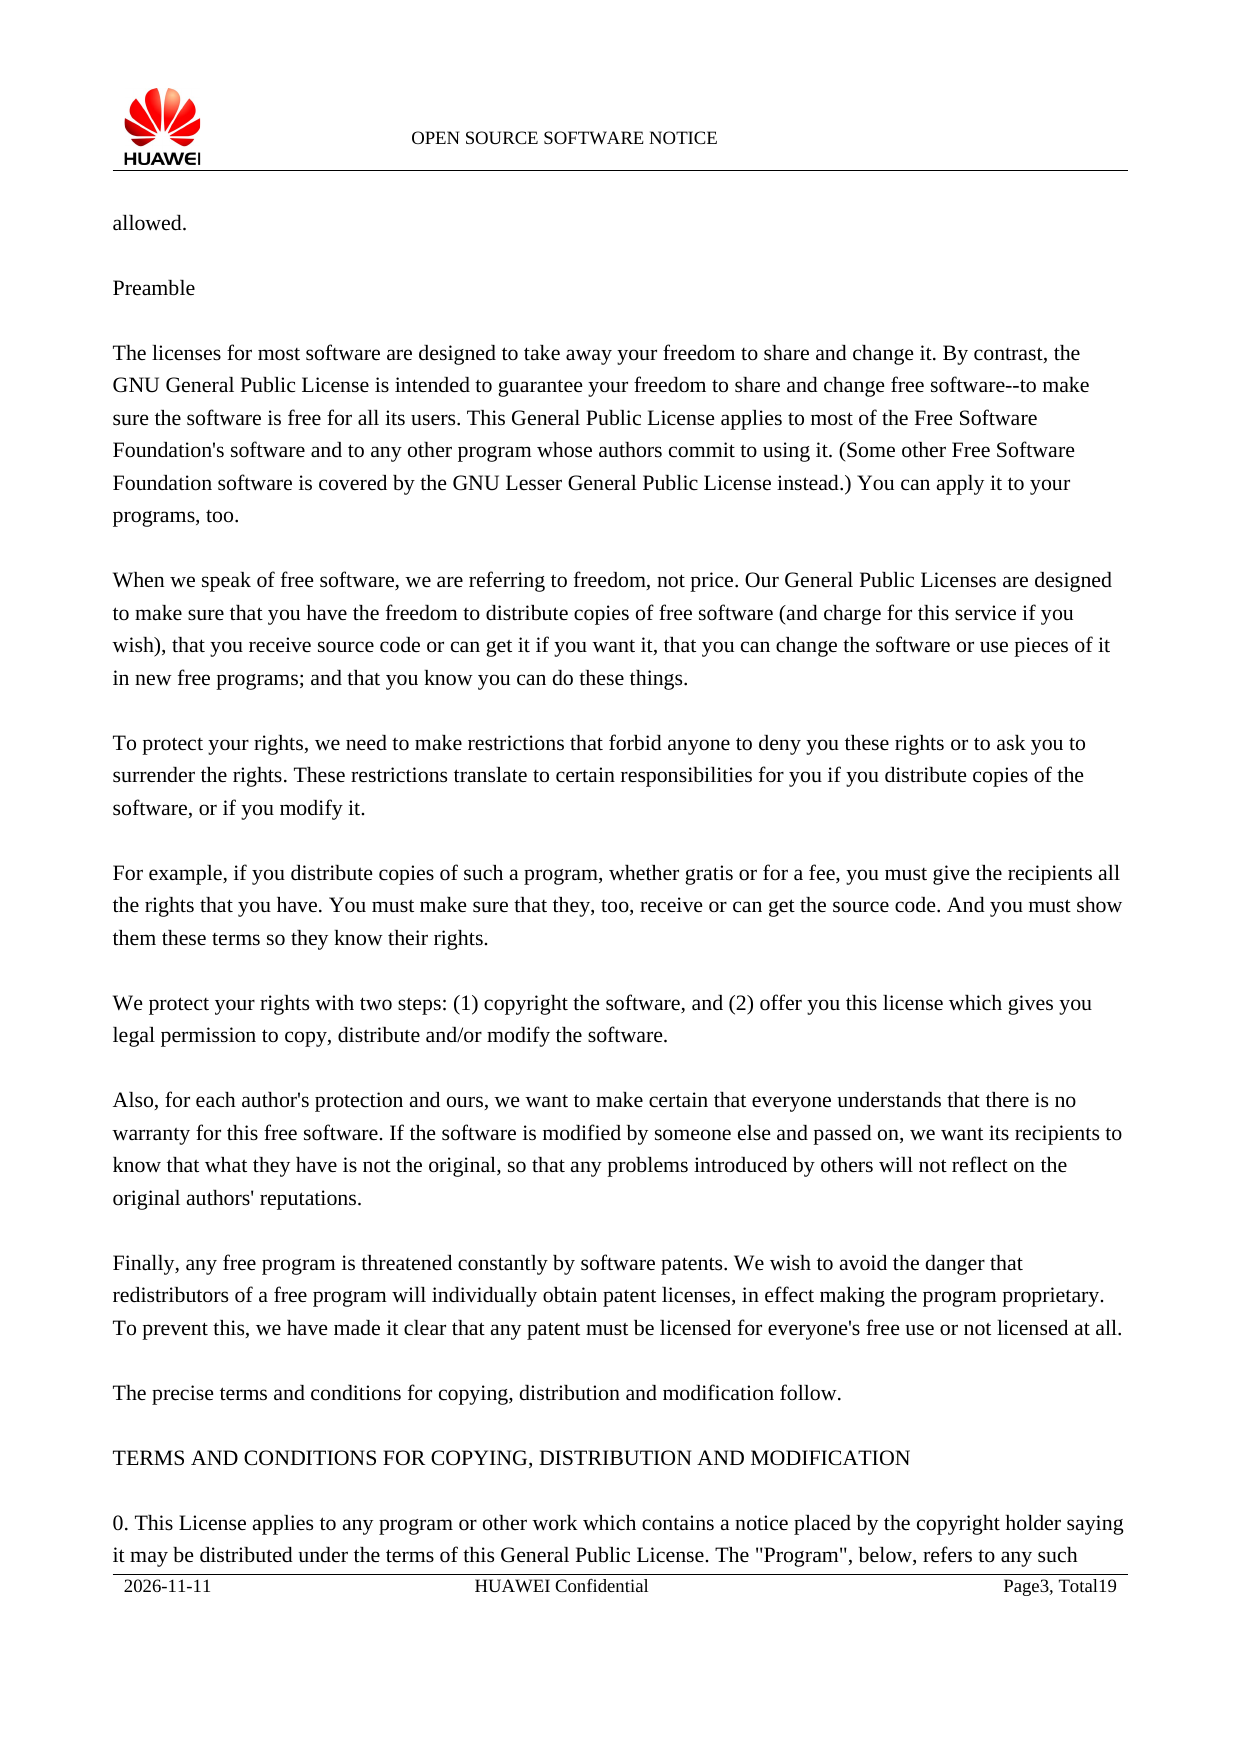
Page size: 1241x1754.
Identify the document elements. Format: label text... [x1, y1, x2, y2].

picture [124, 88, 201, 165]
